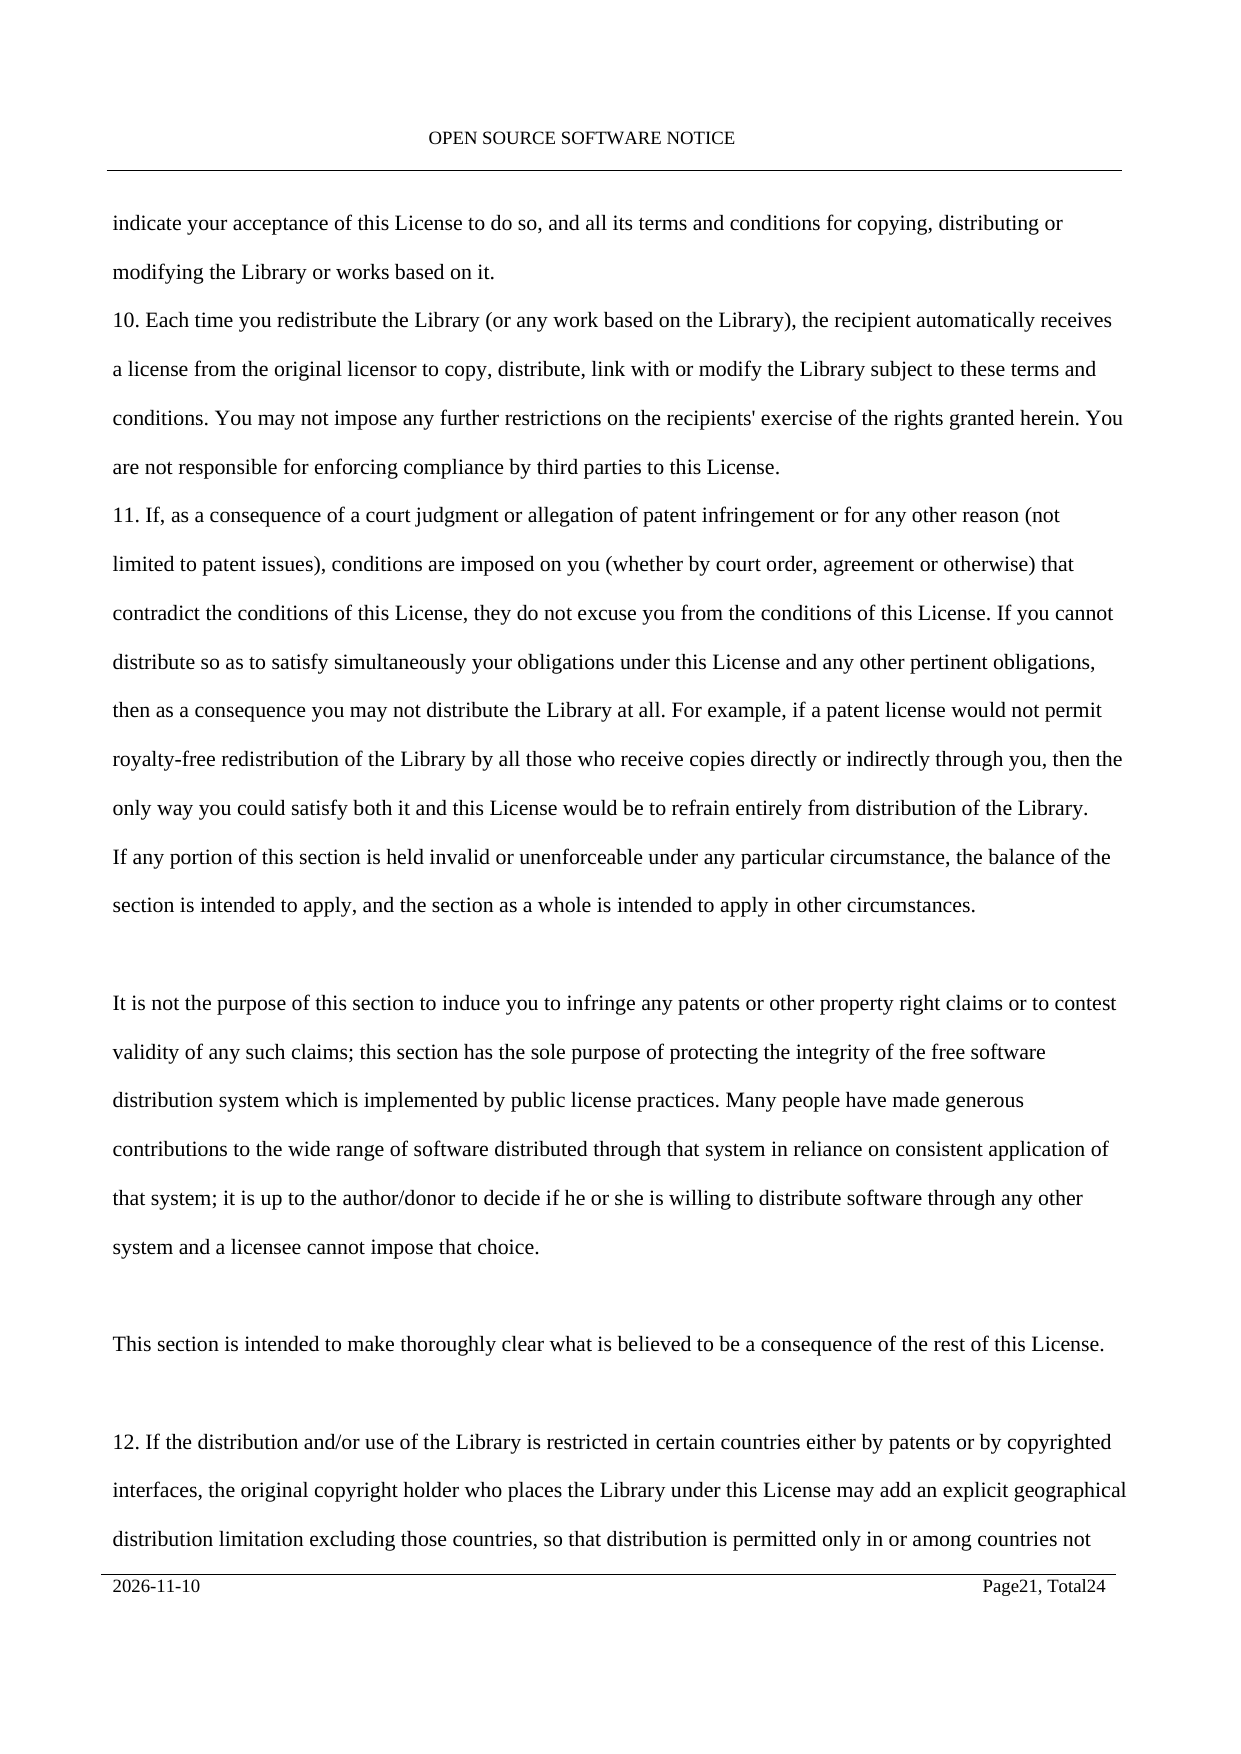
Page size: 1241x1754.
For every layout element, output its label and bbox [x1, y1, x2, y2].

text [112, 206, 1128, 1555]
